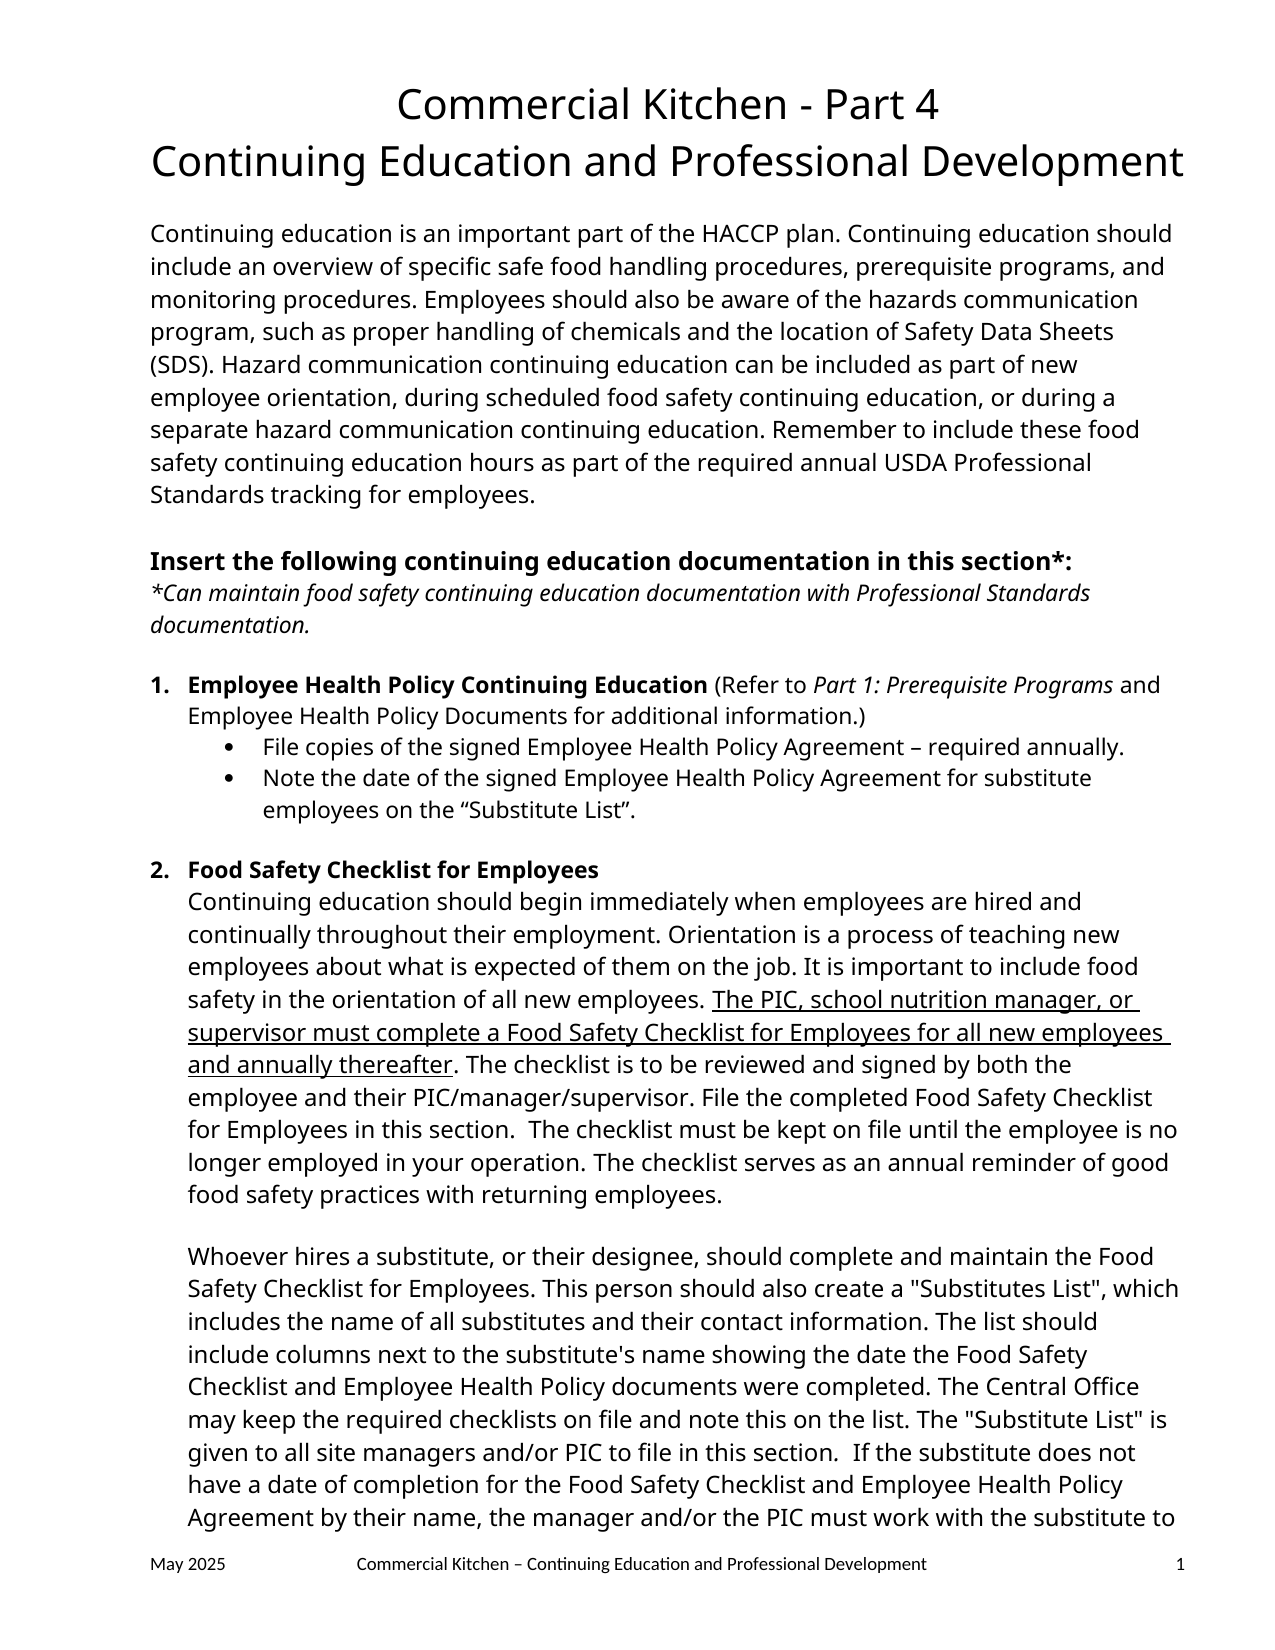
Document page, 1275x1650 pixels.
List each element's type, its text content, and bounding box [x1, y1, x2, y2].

subtitle File copies of the signed Employee Health Policy Agreement – required annually. [225, 731, 1185, 762]
subtitle Insert the following continuing education documentation in this section*: [150, 543, 1185, 577]
subtitle Continuing Education and Professional Development [150, 132, 1185, 188]
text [187, 1240, 1185, 1533]
subtitle Commercial Kitchen - Part 4 [150, 75, 1185, 132]
text *Can maintain food safety continuing education documentation with Professional Standards documentation. [150, 577, 1185, 640]
subtitle Note the date of the signed Employee Health Policy Agreement for substitute employees on the “Substitute List”. [225, 762, 1185, 825]
subtitle Continuing education should begin immediately when employees are hired and continually throughout their employment. Orientation is a process of teaching new employees about what is expected of them on the job. It is important to include food safety in the orientation of all new employees. The PIC, school nutrition manager, or supervisor must complete a Food Safety Checklist for Employees for all new employees and annually thereafter. The checklist is to be reviewed and signed by both the employee and their PIC/manager/supervisor. File the completed Food Safety Checklist for Employees in this section. The checklist must be kept on file until the employee is no longer employed in your operation. The checklist serves as an annual reminder of good food safety practices with returning employees. [187, 885, 1185, 1211]
text Continuing education is an important part of the HACCP plan. Continuing education should include an overview of specific safe food handling procedures, prerequisite programs, and monitoring procedures. Employees should also be aware of the hazards communication program, such as proper handling of chemicals and the location of Safety Data Sheets (SDS). Hazard communication continuing education can be included as part of new employee orientation, during scheduled food safety continuing education, or during a separate hazard communication continuing education. Remember to include these food safety continuing education hours as part of the required annual USDA Professional Standards tracking for employees. [150, 217, 1185, 511]
subtitle Food Safety Checklist for Employees [150, 854, 1185, 885]
subtitle Employee Health Policy Continuing Education (Refer to Part 1: Prerequisite Programs and Employee Health Policy Documents for additional information.) [150, 669, 1185, 731]
